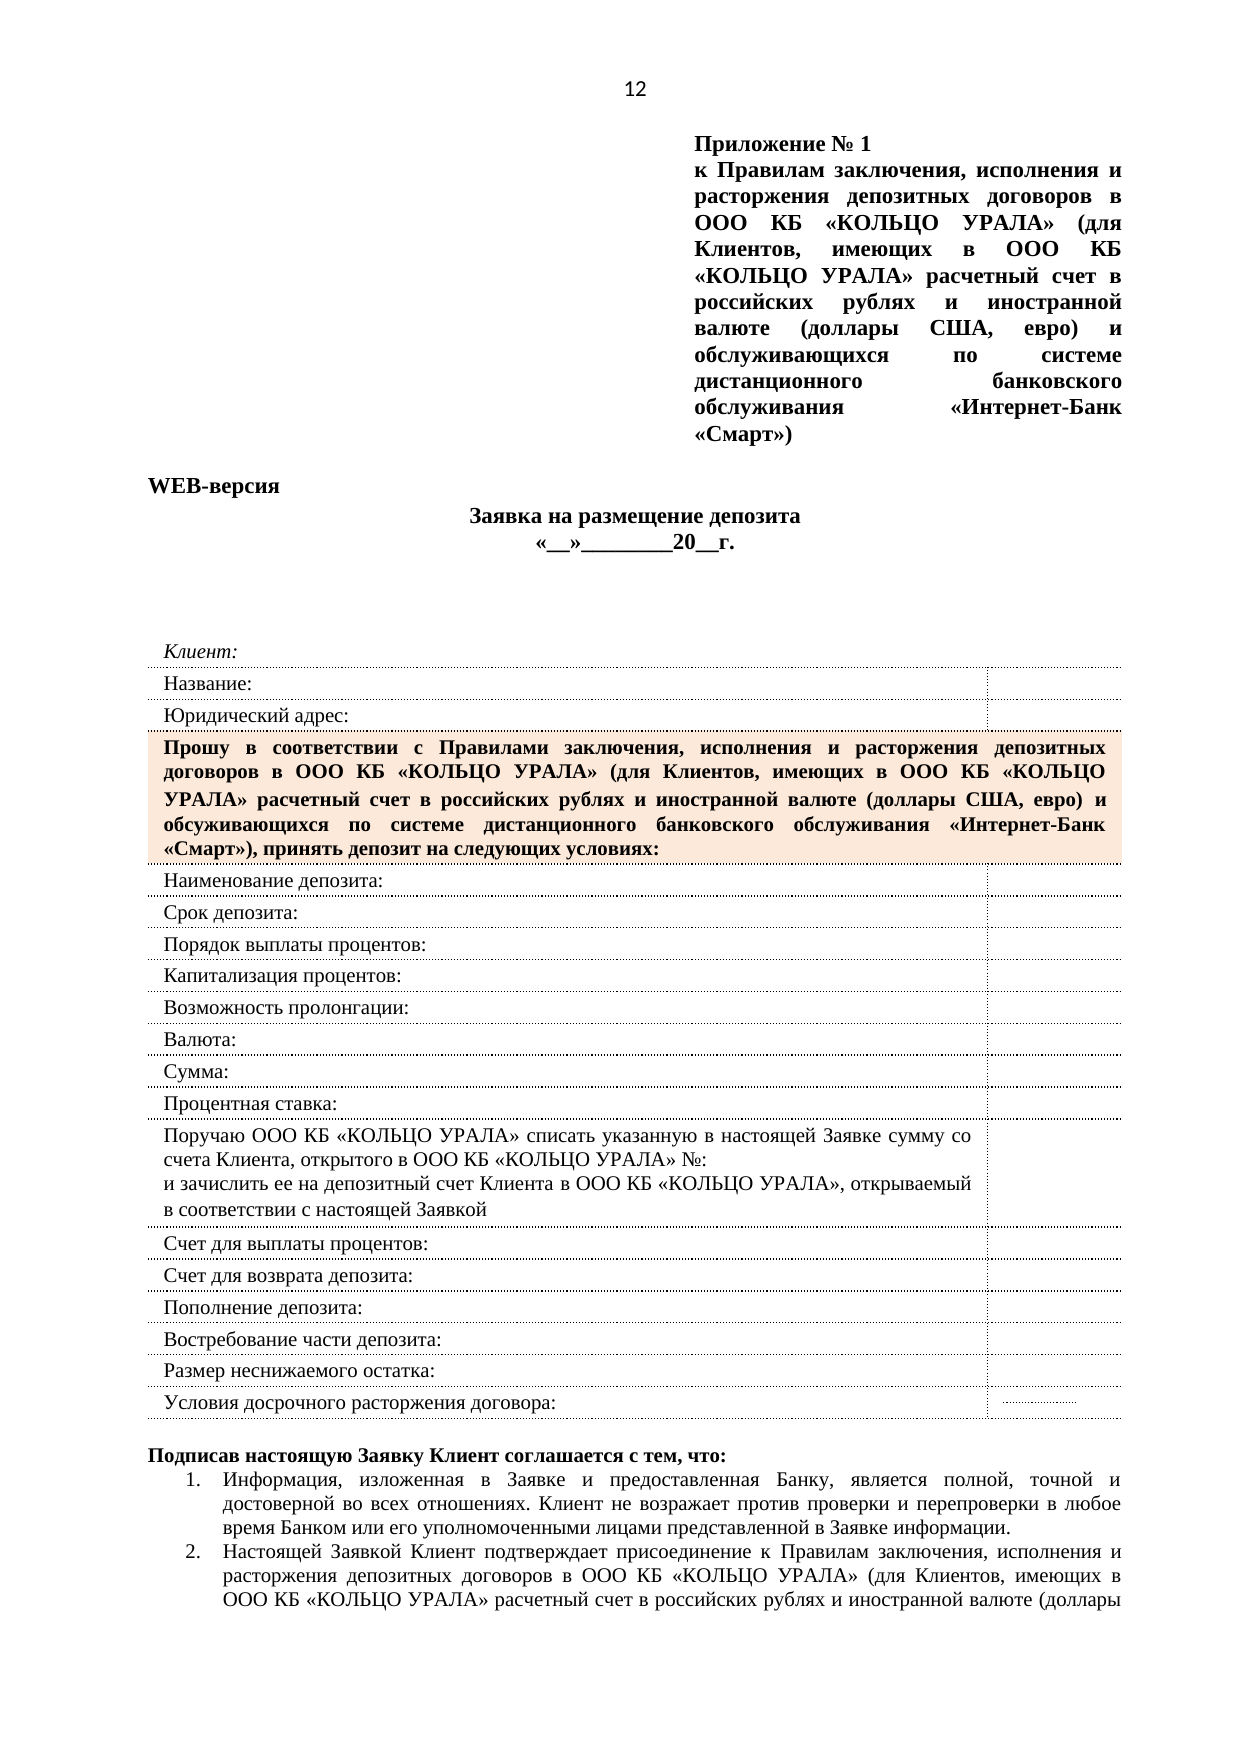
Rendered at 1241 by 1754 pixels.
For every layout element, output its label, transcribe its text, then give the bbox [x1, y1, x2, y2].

table_cell Счет для выплаты процентов: [148, 1226, 988, 1258]
table_cell [988, 1354, 1122, 1386]
text WEB-версия [148, 472, 1122, 499]
table_cell [988, 1118, 1122, 1226]
table_cell [988, 895, 1122, 927]
table_cell [988, 699, 1122, 730]
table_cell [988, 1054, 1122, 1086]
table_cell [988, 1290, 1122, 1322]
table_cell Юридический адрес: [148, 699, 988, 730]
table_cell Востребование части депозита: [148, 1322, 988, 1354]
table_cell [988, 1086, 1122, 1118]
table_cell [988, 667, 1122, 698]
table_cell Пополнение депозита: [148, 1290, 988, 1322]
table_cell Возможность пролонгации: [148, 991, 988, 1022]
table_cell Срок депозита: [148, 895, 988, 927]
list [185, 1539, 1122, 1611]
table_cell [988, 1023, 1122, 1054]
table_cell Процентная ставка: [148, 1086, 988, 1118]
table_cell Капитализация процентов: [148, 959, 988, 991]
table_cell [988, 1322, 1122, 1354]
table_cell Условия досрочного расторжения договора: [148, 1386, 988, 1417]
table_cell [988, 959, 1122, 991]
table_cell [988, 1258, 1122, 1290]
table_cell [988, 863, 1122, 895]
table_cell [988, 927, 1122, 959]
table_cell Наименование депозита: [148, 863, 988, 895]
text Подписав настоящую Заявку Клиент соглашается с тем, что: [148, 1443, 1122, 1467]
table_cell [988, 1226, 1122, 1258]
text к Правилам заключения, исполнения и расторжения депозитных договоров в ООО КБ «КОЛЬЦО УРАЛА» (для Клиентов, имеющих в ООО КБ «КОЛЬЦО УРАЛА» расчетный счет в российских рублях и иностранной валюте (доллары США, евро) и обслуживающихся по системе дистанционного банковского обслуживания «Интернет-Банк «Смарт») [694, 156, 1122, 446]
table_cell [988, 991, 1122, 1022]
table_cell Название: [148, 667, 988, 698]
table_cell Порядок выплаты процентов: [148, 927, 988, 959]
list Информация, изложенная в Заявке и предоставленная Банку, является полной, точной и достоверной во всех отношениях. Клиент не возражает против проверки и перепроверки в любое время Банком или его уполномоченными лицами представленной в Заявке информации. [185, 1467, 1122, 1539]
text Приложение № 1 [694, 130, 1122, 156]
table_cell Поручаю ООО КБ «КОЛЬЦО УРАЛА» списать указанную в настоящей Заявке сумму со счета Клиента, открытого в ООО КБ «КОЛЬЦО УРАЛА» №: и зачислить ее на депозитный счет Клиента в ООО КБ «КОЛЬЦО УРАЛА», открываемый в соответствии с настоящей Заявкой [148, 1118, 988, 1226]
table_cell [988, 1386, 1122, 1417]
table_header Заявка на размещение депозита «__»________20__г. Клиент: [148, 499, 1122, 667]
table_cell Счет для возврата депозита: [148, 1258, 988, 1290]
table_cell Сумма: [148, 1054, 988, 1086]
table_cell Прошу в соответствии с Правилами заключения, исполнения и расторжения депозитных договоров в ООО КБ «КОЛЬЦО УРАЛА» (для Клиентов, имеющих в ООО КБ «КОЛЬЦО УРАЛА» расчетный счет в российских рублях и иностранной валюте (доллары США, евро) и обсуживающихся по системе дистанционного банковского обслуживания «Интернет-Банк «Смарт»), принять депозит на следующих условиях: [148, 730, 1122, 863]
table_cell Размер неснижаемого остатка: [148, 1354, 988, 1386]
table_cell Валюта: [148, 1023, 988, 1054]
